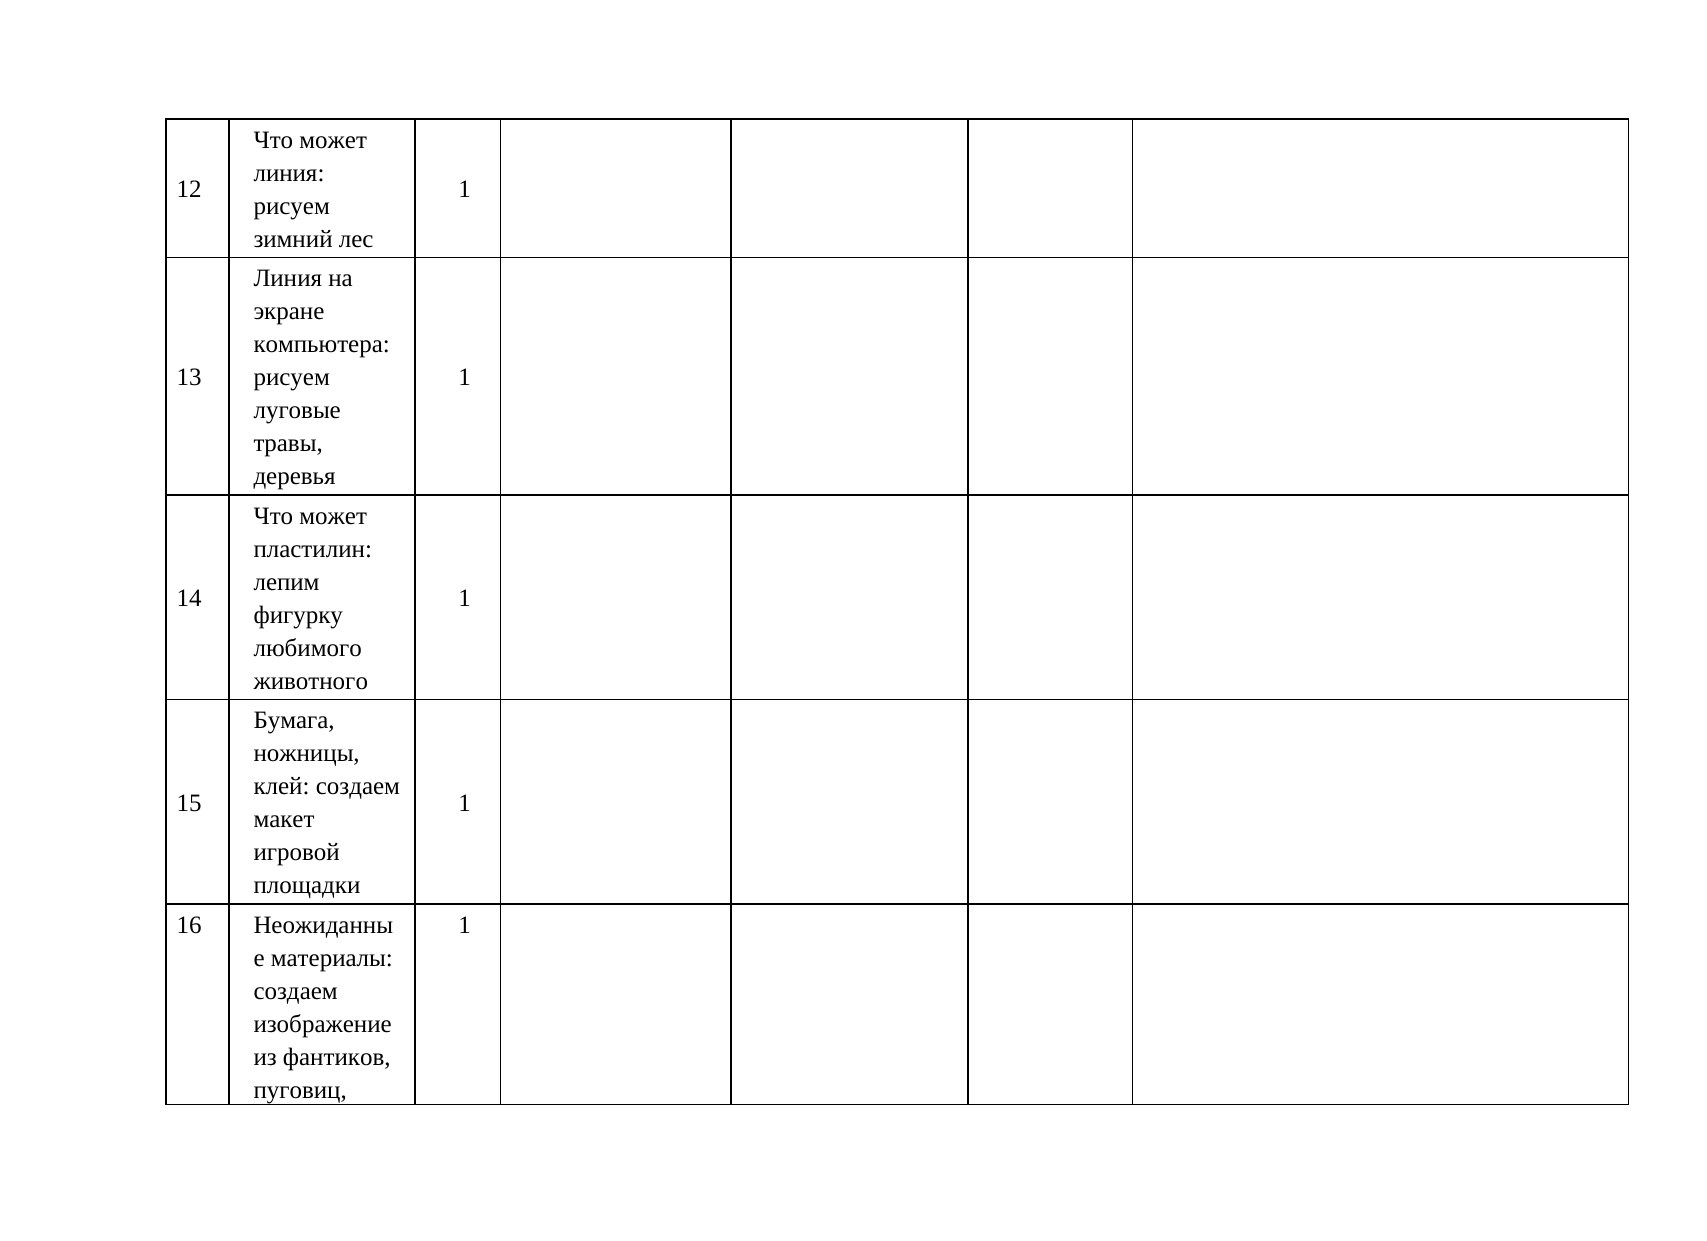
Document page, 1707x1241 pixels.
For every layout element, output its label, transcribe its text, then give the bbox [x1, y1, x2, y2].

table_cell 1 [416, 905, 500, 1104]
table_cell [732, 905, 967, 1104]
table_cell [1133, 496, 1628, 698]
table_cell Бумага, ножницы, клей: создаем макет игровой площадки [230, 700, 414, 903]
table_cell [969, 700, 1132, 903]
table_cell 1 [416, 700, 500, 903]
table_cell [732, 258, 967, 494]
table_cell [969, 905, 1132, 1104]
table_cell [969, 258, 1132, 494]
table_cell [1133, 905, 1628, 1104]
table_cell 13 [167, 258, 228, 494]
table_cell 15 [167, 700, 228, 903]
table_cell Что может пластилин: лепим фигурку любимого животного [230, 496, 414, 698]
table_cell 16 [167, 905, 228, 1104]
table_cell Что может линия: рисуем зимний лес [230, 120, 414, 257]
table_cell 12 [167, 120, 228, 257]
table_cell [501, 258, 730, 494]
table_cell [1133, 120, 1628, 257]
table_cell [501, 905, 730, 1104]
table_cell 14 [167, 496, 228, 698]
table_cell [969, 120, 1132, 257]
table_cell 1 [416, 258, 500, 494]
table_cell [732, 120, 967, 257]
table_cell 1 [416, 496, 500, 698]
table_cell [1133, 700, 1628, 903]
table_cell [501, 496, 730, 698]
table_cell [501, 120, 730, 257]
table_cell [732, 496, 967, 698]
table_cell [969, 496, 1132, 698]
table_cell [501, 700, 730, 903]
table_cell [1133, 258, 1628, 494]
table_cell 1 [416, 120, 500, 257]
table_cell Линия на экране компьютера: рисуем луговые травы, деревья [230, 258, 414, 494]
table_cell [732, 700, 967, 903]
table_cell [230, 905, 414, 1104]
